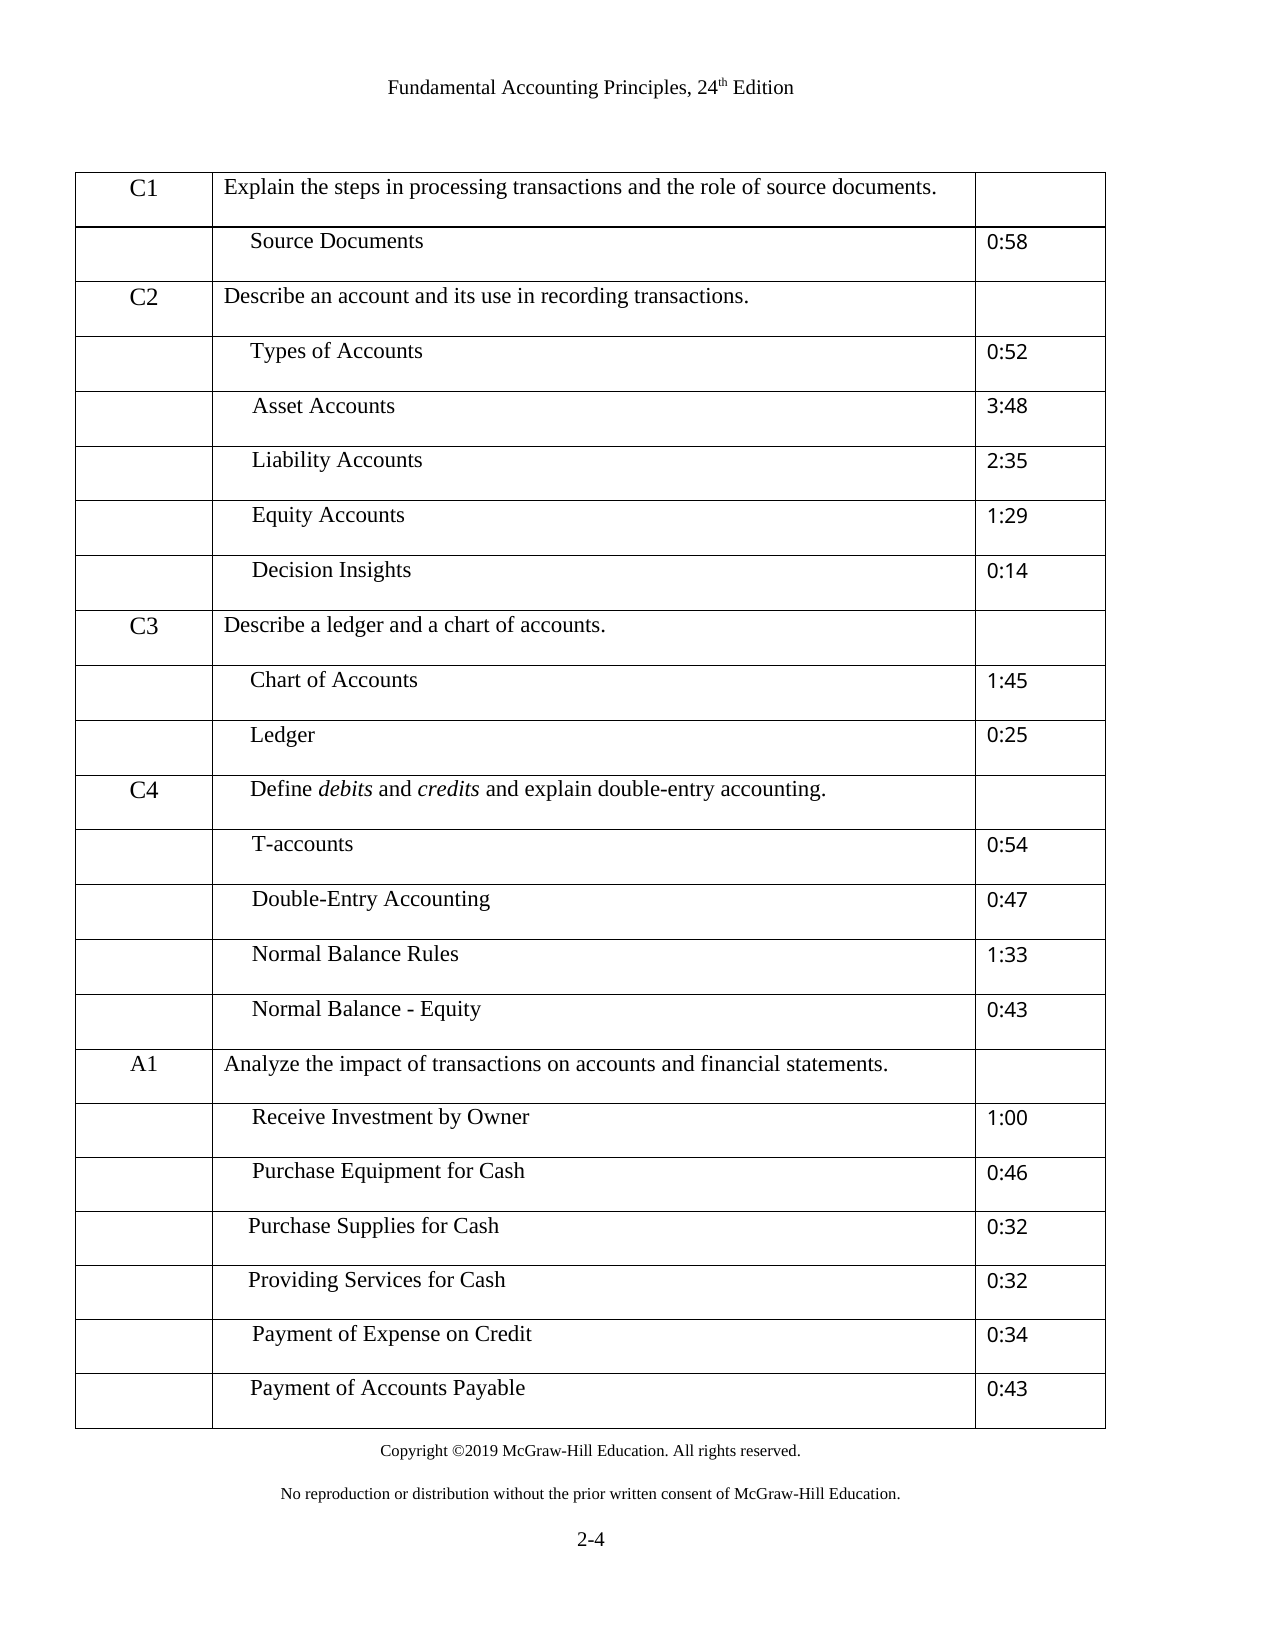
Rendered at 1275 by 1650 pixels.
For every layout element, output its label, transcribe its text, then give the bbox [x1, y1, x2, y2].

table_cell Asset Accounts [213, 392, 975, 446]
table_cell 0:54 [976, 830, 1105, 884]
table_cell 0:46 [976, 1158, 1105, 1211]
table_cell Liability Accounts [213, 447, 975, 500]
table_cell Payment of Accounts Payable [213, 1374, 975, 1427]
table_cell C2 [76, 282, 212, 336]
table_cell C3 [76, 611, 212, 665]
table_header [976, 173, 1105, 226]
table_cell Define debits and credits and explain double-entry accounting. [213, 776, 975, 829]
table_cell Purchase Supplies for Cash [213, 1212, 975, 1265]
table_cell Describe an account and its use in recording transactions. [213, 282, 975, 336]
table_cell Providing Services for Cash [213, 1266, 975, 1319]
table_cell [76, 1320, 212, 1373]
table_cell 0:52 [976, 337, 1105, 391]
table_cell Receive Investment by Owner [213, 1104, 975, 1157]
table_cell [76, 556, 212, 610]
table_cell [76, 392, 212, 446]
table_cell 0:32 [976, 1212, 1105, 1265]
table_cell [976, 776, 1105, 829]
table_cell 2:35 [976, 447, 1105, 500]
table_cell A1 [76, 1050, 212, 1102]
table_cell [76, 1158, 212, 1211]
table_cell 0:34 [976, 1320, 1105, 1373]
table_cell 1:45 [976, 666, 1105, 719]
table_cell [76, 1212, 212, 1265]
table_cell Ledger [213, 721, 975, 774]
table_cell Source Documents [213, 228, 975, 281]
table_cell Chart of Accounts [213, 666, 975, 719]
table_cell 0:58 [976, 228, 1105, 281]
table_cell [76, 1104, 212, 1157]
table_cell 0:43 [976, 1374, 1105, 1427]
table_cell 0:47 [976, 885, 1105, 939]
table_cell Normal Balance Rules [213, 940, 975, 994]
table_cell Equity Accounts [213, 501, 975, 555]
table_cell [76, 228, 212, 281]
table_cell 3:48 [976, 392, 1105, 446]
table_cell [76, 830, 212, 884]
table_cell 1:29 [976, 501, 1105, 555]
table_cell [76, 666, 212, 719]
table_cell 0:32 [976, 1266, 1105, 1319]
table_cell Normal Balance - Equity [213, 995, 975, 1048]
table_cell [76, 447, 212, 500]
table_cell 0:43 [976, 995, 1105, 1048]
table_cell [76, 721, 212, 774]
table_cell [976, 1050, 1105, 1102]
table_cell 0:14 [976, 556, 1105, 610]
table_cell Types of Accounts [213, 337, 975, 391]
table_cell Describe a ledger and a chart of accounts. [213, 611, 975, 665]
table_header Explain the steps in processing transactions and the role of source documents. [213, 173, 975, 226]
table_cell [76, 501, 212, 555]
table_cell [76, 337, 212, 391]
table_cell 0:25 [976, 721, 1105, 774]
table_cell Purchase Equipment for Cash [213, 1158, 975, 1211]
table_cell Double-Entry Accounting [213, 885, 975, 939]
table_cell 1:00 [976, 1104, 1105, 1157]
table_header C1 [76, 173, 212, 226]
table_cell T-accounts [213, 830, 975, 884]
table_cell Analyze the impact of transactions on accounts and financial statements. [213, 1050, 975, 1102]
table_cell [76, 995, 212, 1048]
table_cell [976, 282, 1105, 336]
table_cell 1:33 [976, 940, 1105, 994]
table_cell [76, 940, 212, 994]
table_cell Decision Insights [213, 556, 975, 610]
table_cell [976, 611, 1105, 665]
table_cell [76, 1266, 212, 1319]
table_cell Payment of Expense on Credit [213, 1320, 975, 1373]
table_cell [76, 1374, 212, 1427]
table_cell [76, 885, 212, 939]
table_cell C4 [76, 776, 212, 829]
